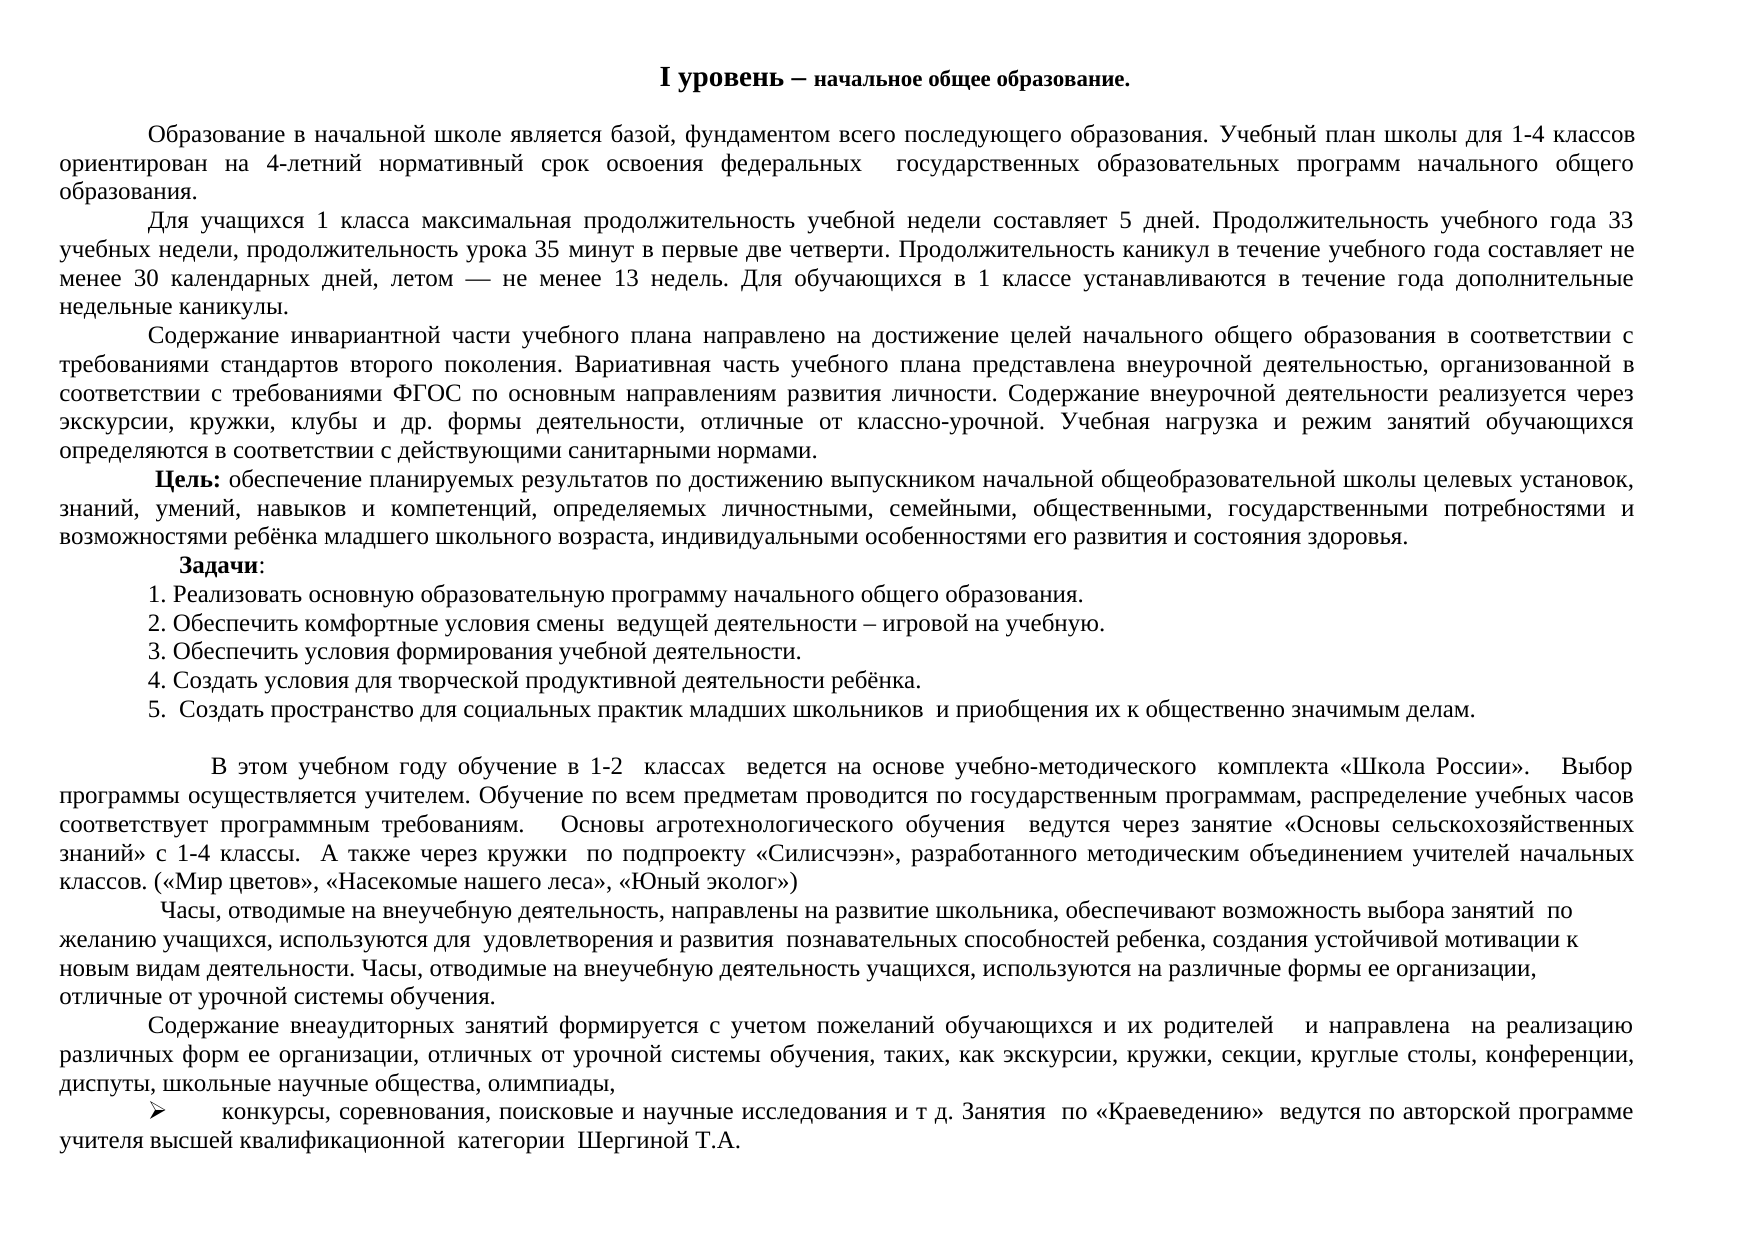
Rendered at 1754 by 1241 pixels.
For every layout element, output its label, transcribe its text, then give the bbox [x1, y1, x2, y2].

text Задачи: [59, 550, 1636, 579]
text Часы, отводимые на внеучебную деятельность, направлены на развитие школьника, обеспечивают возможность выбора занятий по желанию учащихся, используются для удовлетворения и развития познавательных способностей ребенка, создания устойчивой мотивации к новым видам деятельности. Часы, отводимые на внеучебную деятельность учащихся, используются на различные формы ее организации, отличные от урочной системы обучения. [59, 895, 1636, 1010]
text Для учащихся 1 класса максимальная продолжительность учебной недели составляет 5 дней. Продолжительность учебного года 33 учебных недели, продолжительность урока 35 минут в первые две четверти. Продолжительность каникул в течение учебного года составляет не менее 30 календарных дней, летом — не менее 13 недель. Для обучающихся в 1 классе устанавливаются в течение года дополнительные недельные каникулы. [59, 205, 1636, 320]
text 2. Обеспечить комфортные условия смены ведущей деятельности – игровой на учебную. [59, 608, 1636, 636]
text В этом учебном году обучение в 1-2 классах ведется на основе учебно-методического комплекта «Школа России». Выбор программы осуществляется учителем. Обучение по всем предметам проводится по государственным программам, распределение учебных часов соответствует программным требованиям. Основы агротехнологического обучения ведутся через занятие «Основы сельскохозяйственных знаний» с 1-4 классы. А также через кружки по подпроекту «Силисчээн», разработанного методическим объединением учителей начальных классов. («Мир цветов», «Насекомые нашего леса», «Юный эколог») [59, 751, 1636, 895]
text Содержание инвариантной части учебного плана направлено на достижение целей начального общего образования в соответствии с требованиями стандартов второго поколения. Вариативная часть учебного плана представлена внеурочной деятельностью, организованной в соответствии с требованиями ФГОС по основным направлениям развития личности. Содержание внеурочной деятельности реализуется через экскурсии, кружки, клубы и др. формы деятельности, отличные от классно-урочной. Учебная нагрузка и режим занятий обучающихся определяются в соответствии с действующими санитарными нормами. [59, 320, 1636, 464]
text 5. Создать пространство для социальных практик младших школьников и приобщения их к общественно значимым делам. [59, 694, 1636, 723]
text Содержание внеаудиторных занятий формируется с учетом пожеланий обучающихся и их родителей и направлена на реализацию различных форм ее организации, отличных от урочной системы обучения, таких, как экскурсии, кружки, секции, круглые столы, конференции, диспуты, школьные научные общества, олимпиады, [59, 1010, 1636, 1096]
text 4. Создать условия для творческой продуктивной деятельности ребёнка. [59, 665, 1636, 694]
text 3. Обеспечить условия формирования учебной деятельности. [59, 636, 1636, 665]
text Образование в начальной школе является базой, фундаментом всего последующего образования. Учебный план школы для 1-4 классов ориентирован на 4-летний нормативный срок освоения федеральных государственных образовательных программ начального общего образования. [59, 119, 1636, 205]
text Цель: обеспечение планируемых результатов по достижению выпускником начальной общеобразовательной школы целевых установок, знаний, умений, навыков и компетенций, определяемых личностными, семейными, общественными, государственными потребностями и возможностями ребёнка младшего школьного возраста, индивидуальными особенностями его развития и состояния здоровья. [59, 464, 1636, 550]
text I уровень – начальное общее образование. [59, 59, 1642, 93]
text 1. Реализовать основную образовательную программу начального общего образования. [59, 579, 1636, 608]
list конкурсы, соревнования, поисковые и научные исследования и т д. Занятия по «Краеведению» ведутся по авторской программе учителя высшей квалификационной категории Шергиной Т.А. [59, 1096, 1636, 1154]
